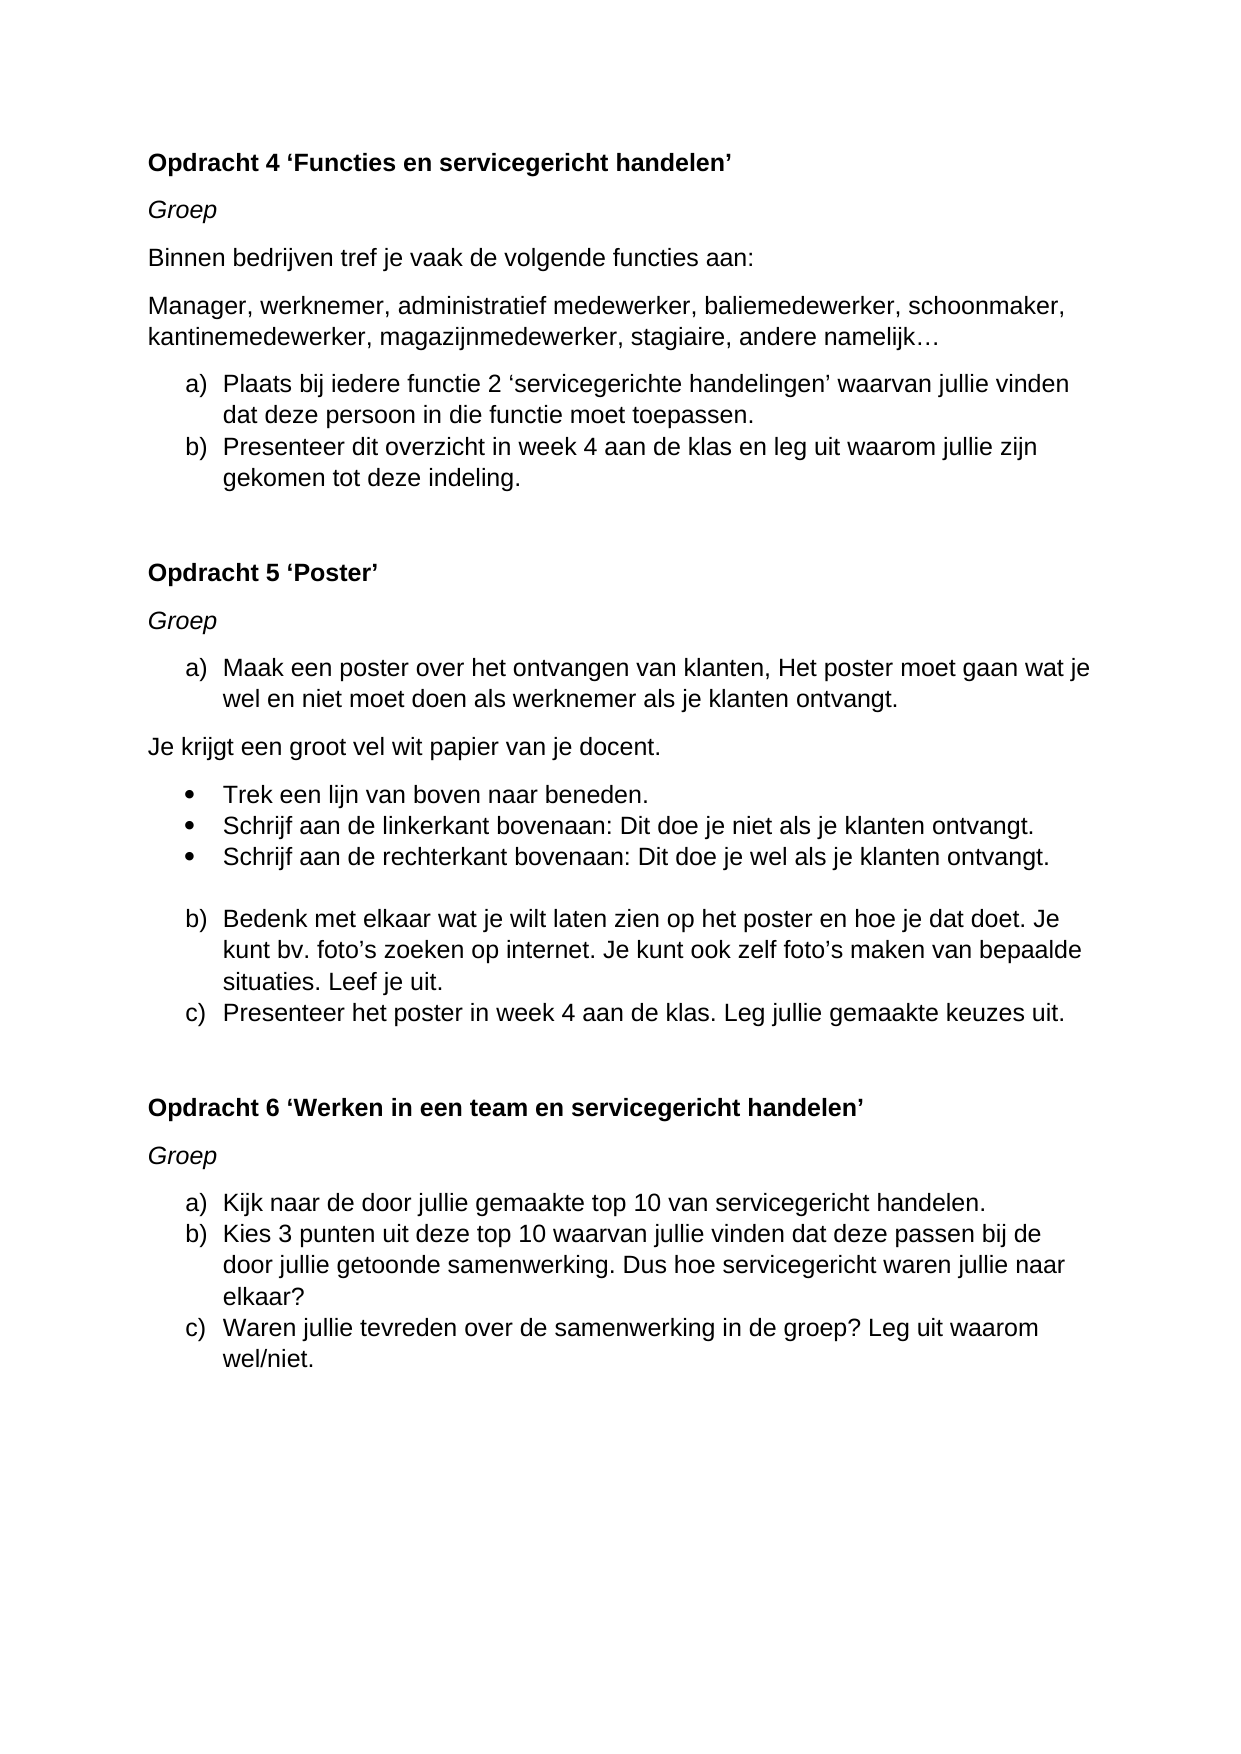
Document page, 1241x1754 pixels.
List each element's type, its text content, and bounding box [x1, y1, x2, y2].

list Bedenk met elkaar wat je wilt laten zien op het poster en hoe je dat doet. Je kunt bv. foto’s zoeken op internet. Je kunt ook zelf foto’s maken van bepaalde situaties. Leef je uit. [185, 904, 1093, 995]
list Presenteer dit overzicht in week 4 aan de klas en leg uit waarom jullie zijn gekomen tot deze indeling. [185, 432, 1093, 491]
list Kies 3 punten uit deze top 10 waarvan jullie vinden dat deze passen bij de door jullie getoonde samenwerking. Dus hoe servicegericht waren jullie naar elkaar? [185, 1219, 1093, 1310]
text Je krijgt een groot vel wit papier van je docent. [148, 732, 1093, 761]
list Trek een lijn van boven naar beneden. [185, 780, 1093, 809]
list Presenteer het poster in week 4 aan de klas. Leg jullie gemaakte keuzes uit. [185, 997, 1093, 1026]
list Maak een poster over het ontvangen van klanten, Het poster moet gaan wat je wel en niet moet doen als werknemer als je klanten ontvangt. [185, 653, 1093, 713]
text Groep [148, 1141, 1093, 1169]
text Opdracht 6 ‘Werken in een team en servicegericht handelen’ [148, 1093, 1093, 1122]
text Opdracht 5 ‘Poster’ [148, 558, 1093, 587]
text Manager, werknemer, administratief medewerker, baliemedewerker, schoonmaker, kantinemedewerker, magazijnmedewerker, stagiaire, andere namelijk… [148, 291, 1093, 351]
text Groep [148, 195, 1093, 224]
list Schrijf aan de linkerkant bovenaan: Dit doe je niet als je klanten ontvangt. [185, 811, 1093, 840]
list Kijk naar de door jullie gemaakte top 10 van servicegericht handelen. [185, 1188, 1093, 1217]
list Plaats bij iedere functie 2 ‘servicegerichte handelingen’ waarvan jullie vinden dat deze persoon in die functie moet toepassen. [185, 369, 1093, 429]
list Waren jullie tevreden over de samenwerking in de groep? Leg uit waarom wel/niet. [185, 1312, 1093, 1372]
list Schrijf aan de rechterkant bovenaan: Dit doe je wel als je klanten ontvangt. [185, 842, 1093, 871]
text Binnen bedrijven tref je vaak de volgende functies aan: [148, 243, 1093, 272]
text Groep [148, 606, 1093, 634]
text Opdracht 4 ‘Functies en servicegericht handelen’ [148, 148, 1093, 176]
